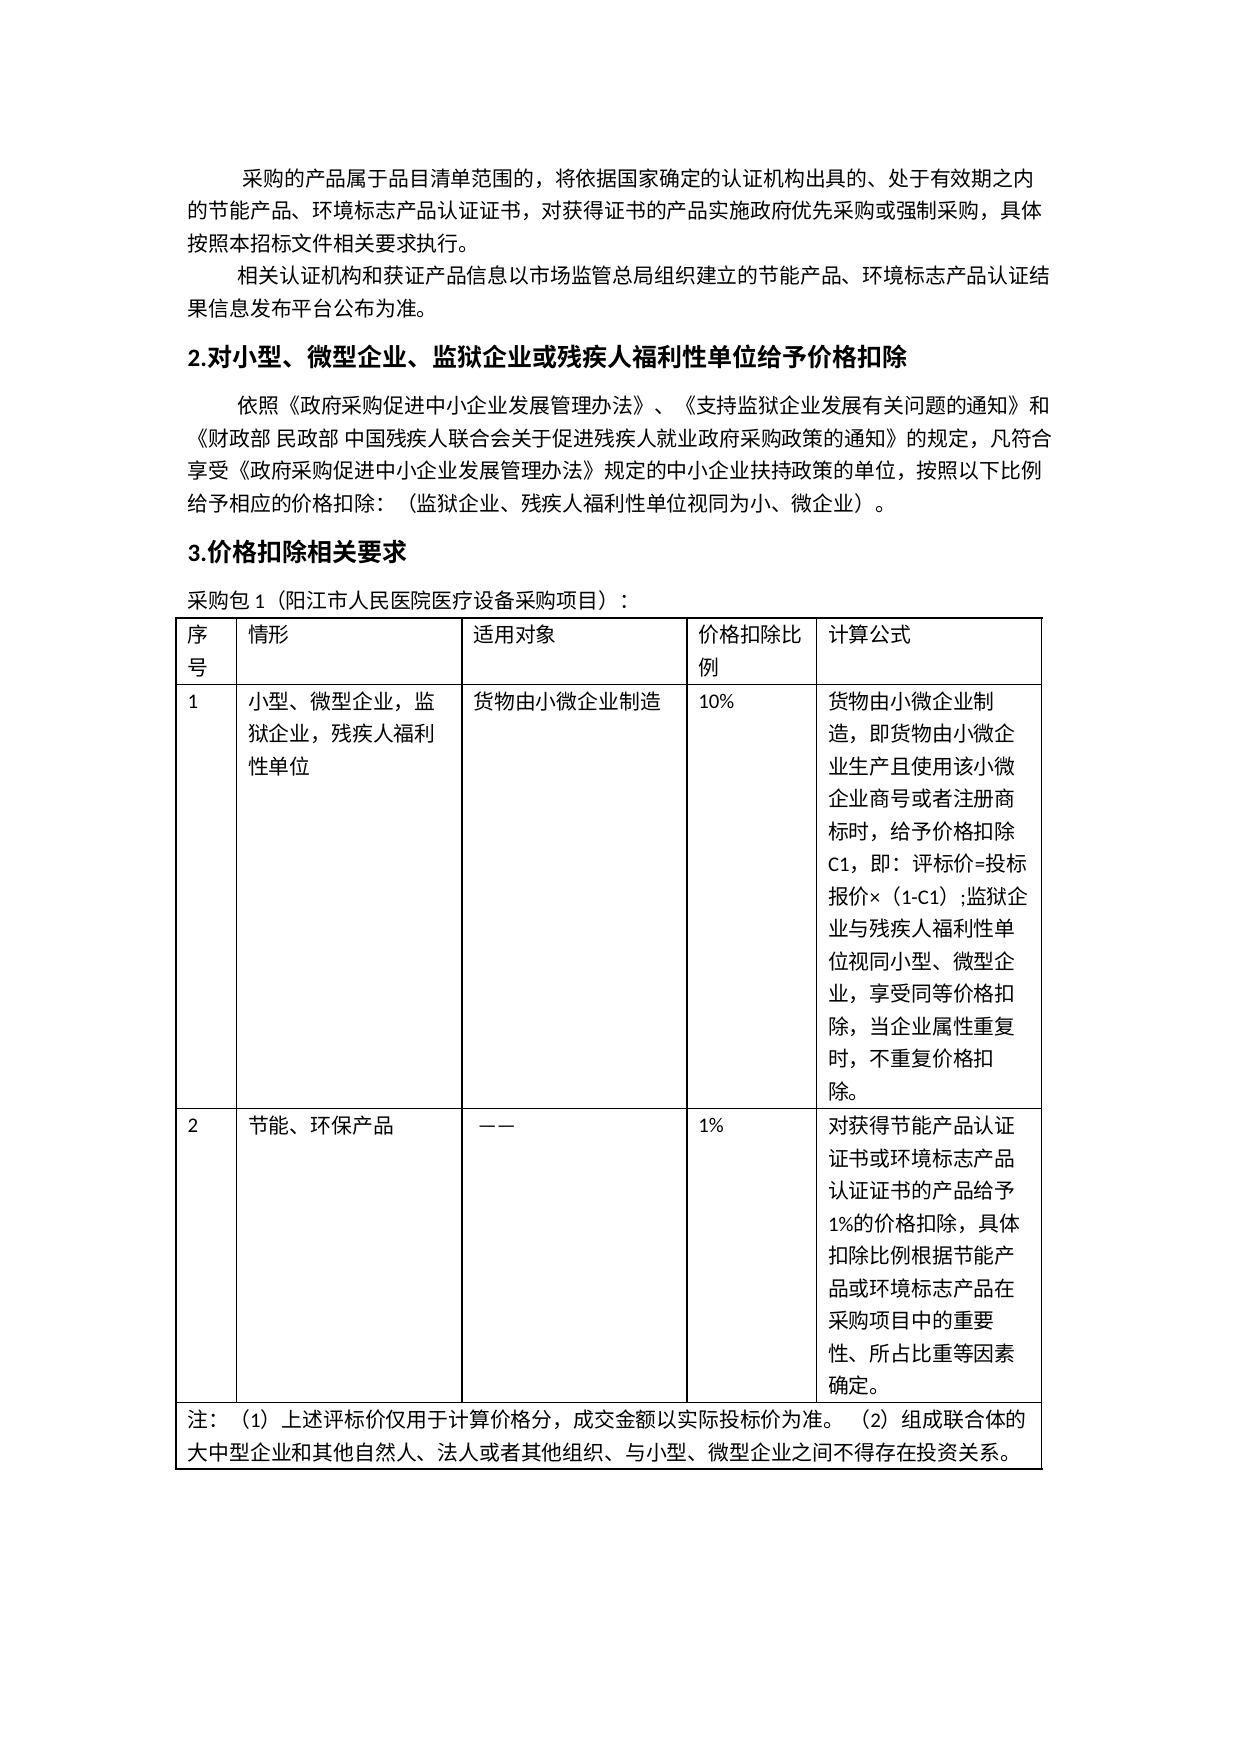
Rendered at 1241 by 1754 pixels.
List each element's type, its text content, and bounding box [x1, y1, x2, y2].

table_cell —— [463, 1109, 686, 1402]
table_cell 1% [688, 1109, 816, 1402]
text 相关认证机构和获证产品信息以市场监管总局组织建立的节能产品、环境标志产品认证结果信息发布平台公布为准。 [187, 259, 1053, 324]
text 2.对小型、微型企业、监狱企业或残疾人福利性单位给予价格扣除 [187, 324, 1053, 389]
table_cell 2 [177, 1109, 236, 1402]
table_header 情形 [237, 619, 461, 683]
table_cell 10% [688, 685, 816, 1108]
table_header 适用对象 [463, 619, 686, 683]
text 依照《政府采购促进中小企业发展管理办法》、《支持监狱企业发展有关问题的通知》和《财政部 民政部 中国残疾人联合会关于促进残疾人就业政府采购政策的通知》的规定，凡符合享受《政府采购促进中小企业发展管理办法》规定的中小企业扶持政策的单位，按照以下比例给予相应的价格扣除：（监狱企业、残疾人福利性单位视同为小、微企业）。 [187, 389, 1053, 519]
text 采购的产品属于品目清单范围的，将依据国家确定的认证机构出具的、处于有效期之内的节能产品、环境标志产品认证证书，对获得证书的产品实施政府优先采购或强制采购，具体按照本招标文件相关要求执行。 [187, 162, 1053, 259]
table_cell 对获得节能产品认证证书或环境标志产品认证证书的产品给予1%的价格扣除，具体扣除比例根据节能产品或环境标志产品在采购项目中的重要性、所占比重等因素确定。 [817, 1109, 1041, 1402]
table_cell 节能、环保产品 [237, 1109, 461, 1402]
table_cell 注：（1）上述评标价仅用于计算价格分，成交金额以实际投标价为准。 （2）组成联合体的大中型企业和其他自然人、法人或者其他组织、与小型、微型企业之间不得存在投资关系。 [177, 1403, 1041, 1468]
table_cell 货物由小微企业制造，即货物由小微企业生产且使用该小微企业商号或者注册商标时，给予价格扣除C1，即：评标价=投标报价×（1-C1）;监狱企业与残疾人福利性单位视同小型、微型企业，享受同等价格扣除，当企业属性重复时，不重复价格扣除。 [817, 685, 1041, 1108]
table_header 价格扣除比例 [688, 619, 816, 683]
table_header 计算公式 [817, 619, 1041, 683]
table_cell 货物由小微企业制造 [463, 685, 686, 1108]
table_cell 小型、微型企业，监狱企业，残疾人福利性单位 [237, 685, 461, 1108]
table_cell 1 [177, 685, 236, 1108]
text 采购包1（阳江市人民医院医疗设备采购项目）： [187, 584, 1053, 617]
table_header 序号 [177, 619, 236, 683]
text 3.价格扣除相关要求 [187, 519, 1053, 584]
